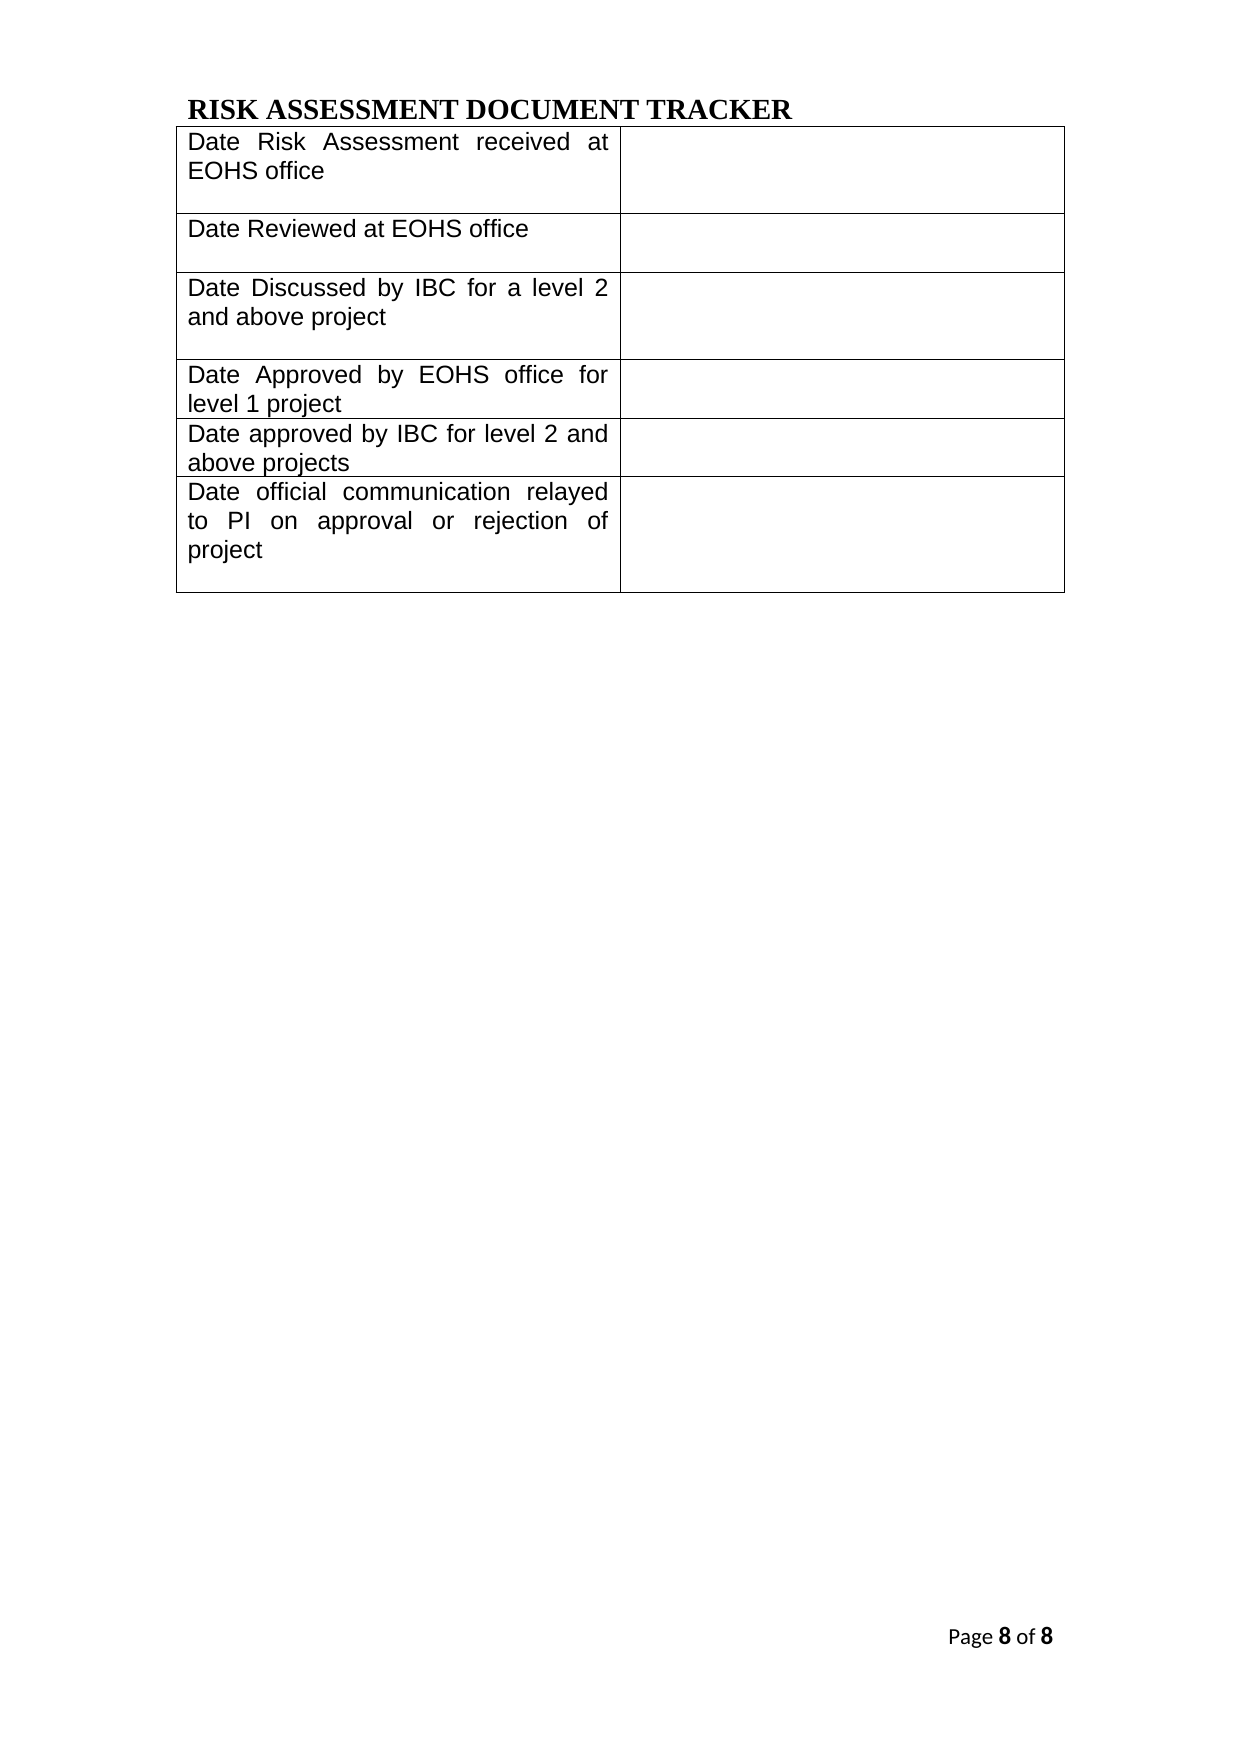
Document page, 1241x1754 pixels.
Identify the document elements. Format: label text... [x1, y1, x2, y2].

table_header [621, 127, 1064, 213]
table_cell [621, 273, 1064, 359]
table_cell Date official communication relayed to PI on approval or rejection of project [177, 477, 620, 592]
table_cell Date Reviewed at EOHS office [177, 214, 620, 272]
table_cell [621, 477, 1064, 592]
table_cell [621, 214, 1064, 272]
table_cell [621, 419, 1064, 476]
table_header Date Risk Assessment received at EOHS office [177, 127, 620, 213]
text RISK ASSESSMENT DOCUMENT TRACKER [187, 92, 1053, 126]
table_cell [621, 360, 1064, 418]
table_cell Date approved by IBC for level 2 and above projects [177, 419, 620, 476]
table_cell Date Discussed by IBC for a level 2 and above project [177, 273, 620, 359]
table_cell Date Approved by EOHS office for level 1 project [177, 360, 620, 418]
